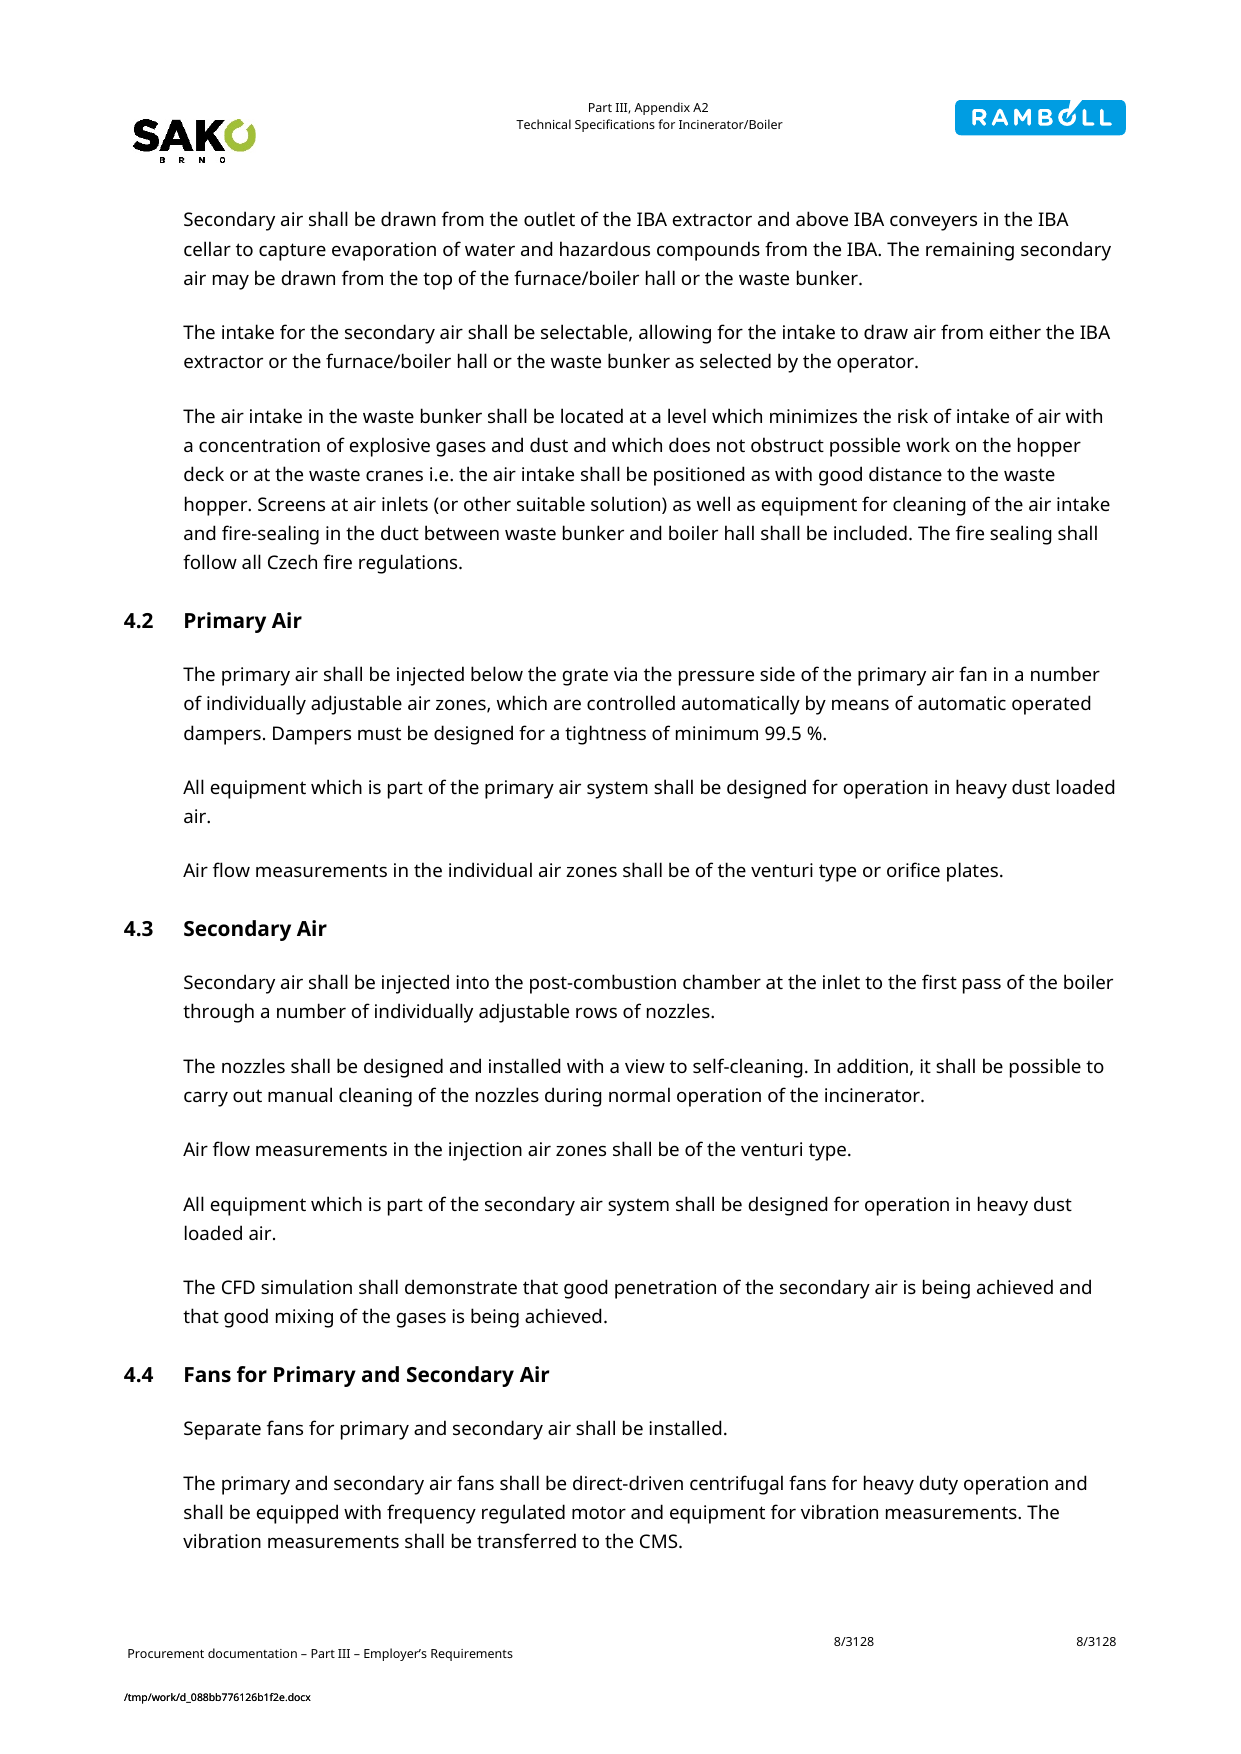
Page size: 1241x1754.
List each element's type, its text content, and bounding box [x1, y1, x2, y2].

text The intake for the secondary air shall be selectable, allowing for the intake to draw air from either the IBA extractor or the furnace/boiler hall or the waste bunker as selected by the operator. [183, 319, 1116, 374]
text The primary and secondary air fans shall be direct-driven centrifugal fans for heavy duty operation and shall be equipped with frequency regulated motor and equipment for vibration measurements. The vibration measurements shall be transferred to the CMS. [183, 1470, 1116, 1554]
text Separate fans for primary and secondary air shall be installed. [183, 1416, 1116, 1441]
text Air flow measurements in the individual air zones shall be of the venturi type or orifice plates. [183, 858, 1116, 883]
subtitle Primary Air [153, 606, 1116, 634]
text The air intake in the waste bunker shall be located at a level which minimizes the risk of intake of air with a concentration of explosive gases and dust and which does not obstruct possible work on the hopper deck or at the waste cranes i.e. the air intake shall be positioned as with good distance to the waste hopper. Screens at air inlets (or other suitable solution) as well as equipment for cleaning of the air intake and fire-sealing in the duct between waste bunker and boiler hall shall be included. The fire sealing shall follow all Czech fire regulations. [183, 403, 1116, 575]
text The nozzles shall be designed and installed with a view to self-cleaning. In addition, it shall be possible to carry out manual cleaning of the nozzles during normal operation of the incinerator. [183, 1053, 1116, 1108]
text All equipment which is part of the secondary air system shall be designed for operation in heavy dust loaded air. [183, 1191, 1116, 1246]
picture [132, 119, 256, 163]
text The CFD simulation shall demonstrate that good penetration of the secondary air is being achieved and that good mixing of the gases is being achieved. [183, 1274, 1116, 1329]
subtitle Secondary Air [153, 914, 1116, 942]
subtitle Fans for Primary and Secondary Air [153, 1360, 1116, 1388]
text All equipment which is part of the primary air system shall be designed for operation in heavy dust loaded air. [183, 774, 1116, 829]
text Air flow measurements in the injection air zones shall be of the venturi type. [183, 1137, 1116, 1162]
text The primary air shall be injected below the grate via the pressure side of the primary air fan in a number of individually adjustable air zones, which are controlled automatically by means of automatic operated dampers. Dampers must be designed for a tightness of minimum 99.5 %. [183, 661, 1116, 745]
text Secondary air shall be drawn from the outlet of the IBA extractor and above IBA conveyers in the IBA cellar to capture evaporation of water and hazardous compounds from the IBA. The remaining secondary air may be drawn from the top of the furnace/boiler hall or the waste bunker. [183, 207, 1116, 291]
text Secondary air shall be injected into the post-combustion chamber at the inlet to the first pass of the boiler through a number of individually adjustable rows of nozzles. [183, 969, 1116, 1024]
